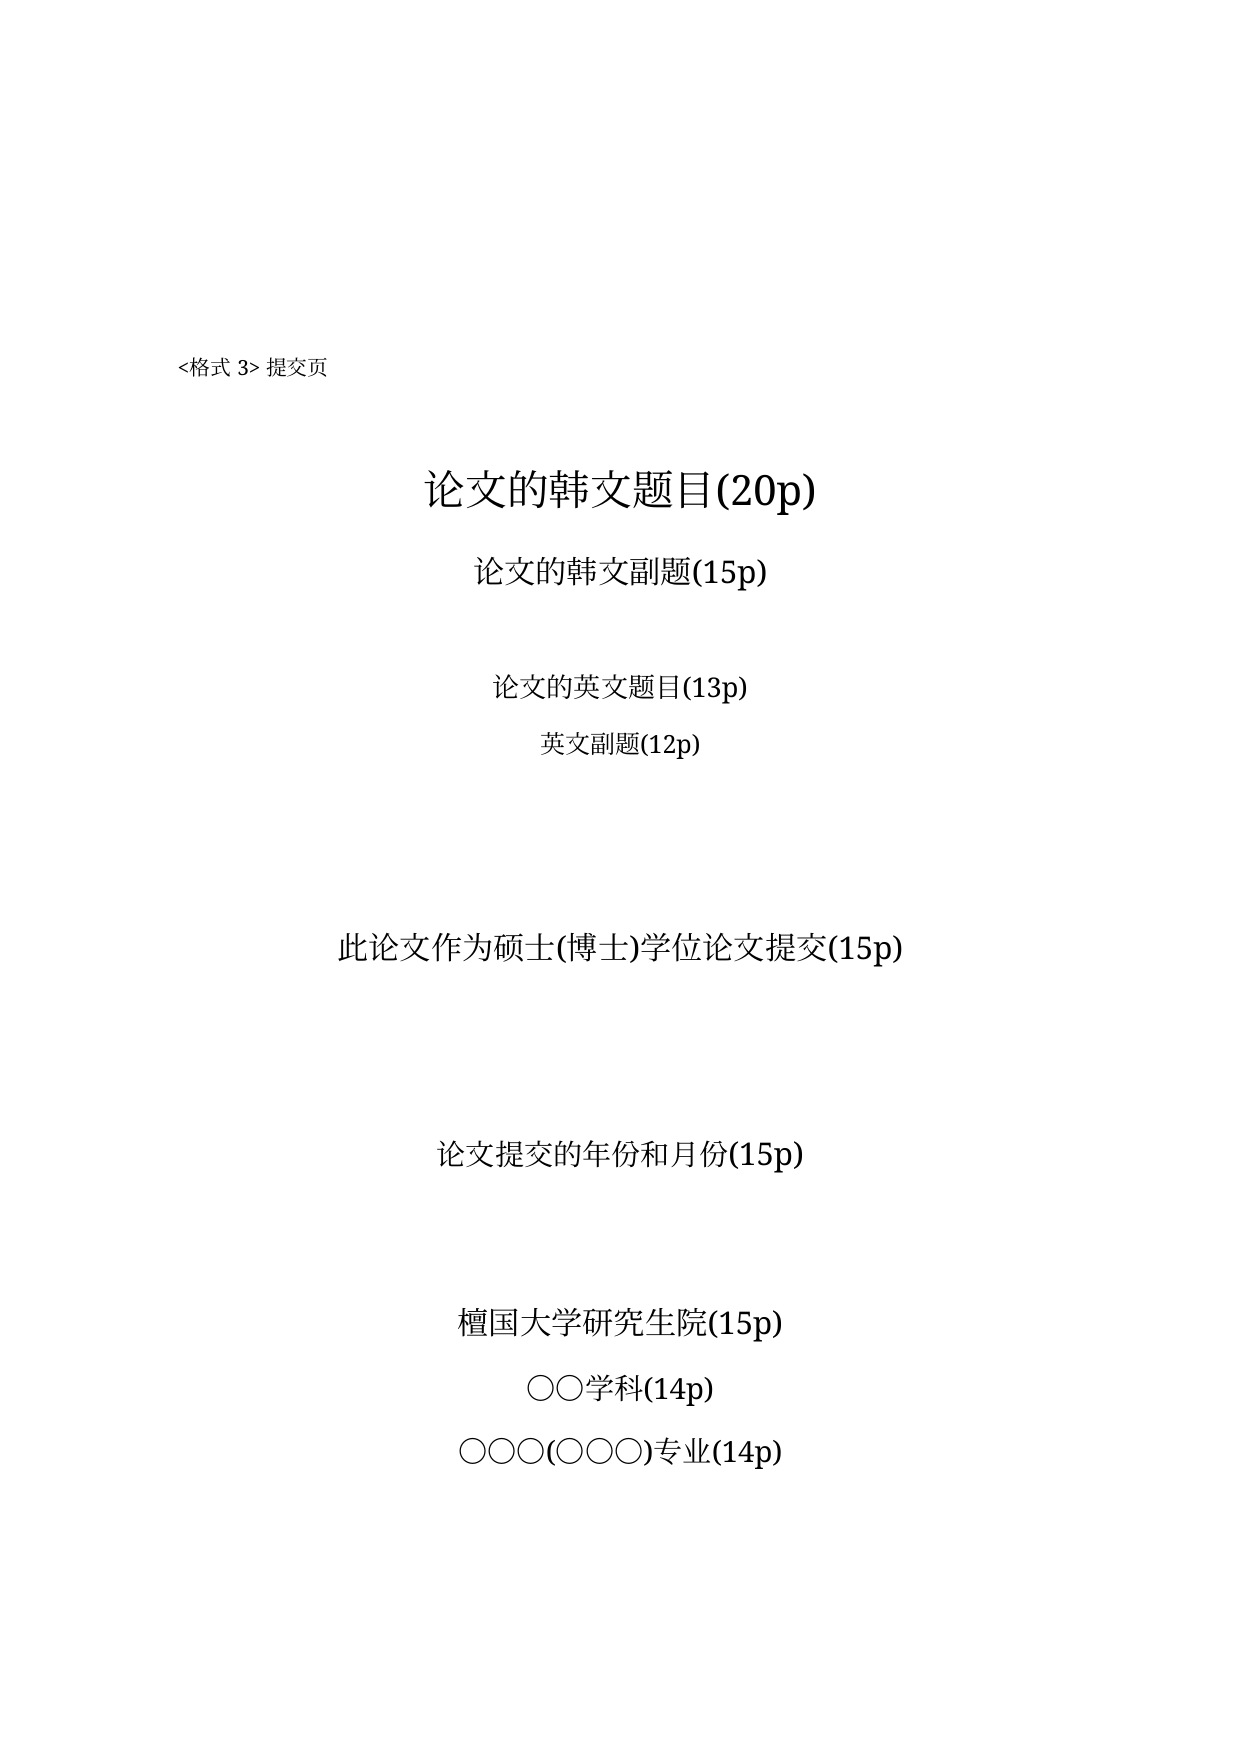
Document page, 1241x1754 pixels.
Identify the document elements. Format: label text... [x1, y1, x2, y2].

text 论文的韩文副题(15p) [177, 548, 1063, 593]
text 论文提交的年份和月份(15p) [177, 1132, 1063, 1174]
text 英文副题(12p) [177, 725, 1063, 761]
text <格式 3> 提交页 [177, 351, 1063, 381]
text 檀国大学研究生院(15p) [177, 1298, 1063, 1343]
text 〇〇〇(〇〇〇)专业(14p) [177, 1429, 1063, 1471]
text 论文的韩文题目(20p) [177, 458, 1063, 518]
text 此论文作为硕士(博士)学位论文提交(15p) [177, 923, 1063, 968]
text 论文的英文题目(13p) [177, 667, 1063, 706]
text 〇〇学科(14p) [177, 1366, 1063, 1408]
